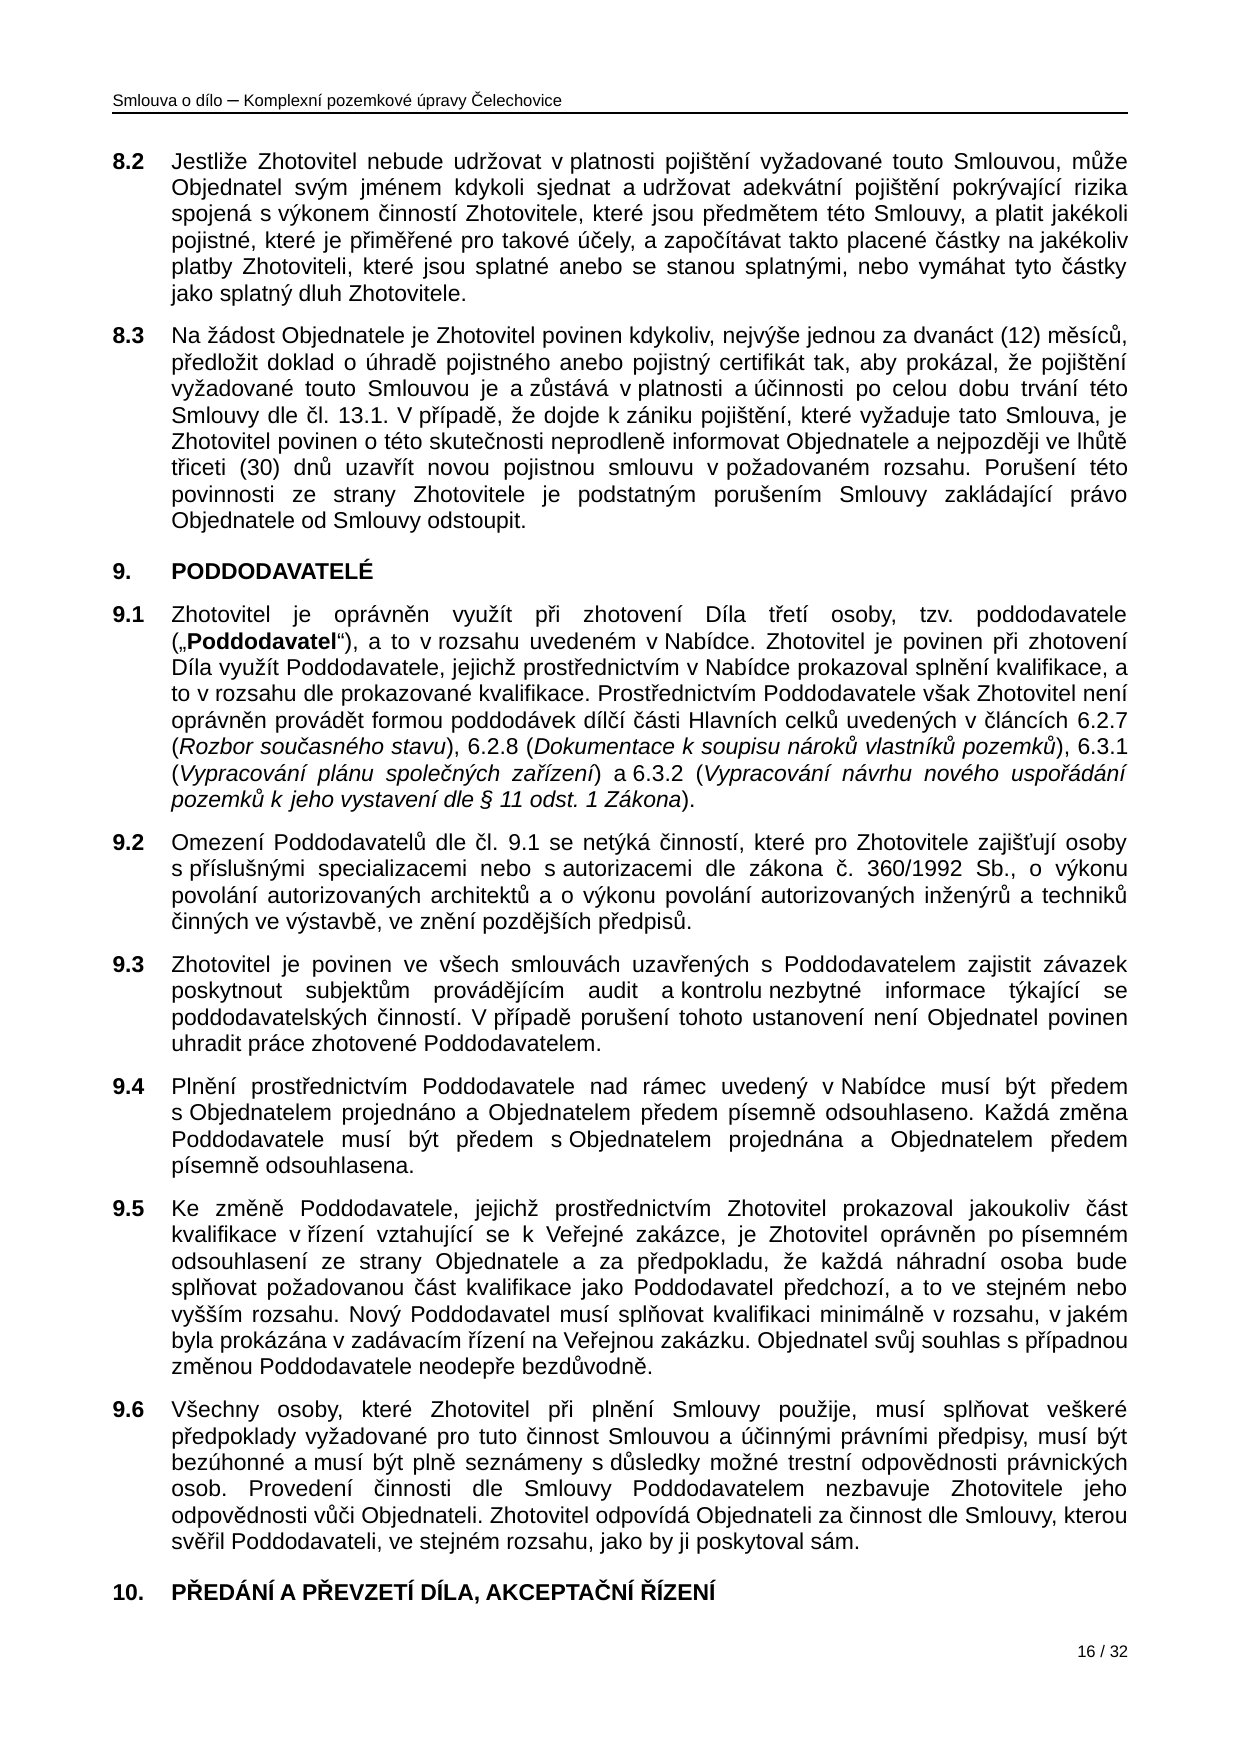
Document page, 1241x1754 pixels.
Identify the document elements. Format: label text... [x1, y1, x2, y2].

text Plnění prostřednictvím Poddodavatele nad rámec uvedený v Nabídce musí být předem s Objednatelem projednáno a Objednatelem předem písemně odsouhlaseno. Každá změna Poddodavatele musí být předem s Objednatelem projednána a Objednatelem předem písemně odsouhlasena. [112, 1073, 1128, 1178]
text Předání a převzetí Díla, Akceptační řízení [112, 1579, 1128, 1606]
text Zhotovitel je oprávněn využít při zhotovení Díla třetí osoby, tzv. poddodavatele („Poddodavatel“), a to v rozsahu uvedeném v Nabídce. Zhotovitel je povinen při zhotovení Díla využít Poddodavatele, jejichž prostřednictvím v Nabídce prokazoval splnění kvalifikace, a to v rozsahu dle prokazované kvalifikace. Prostřednictvím Poddodavatele však Zhotovitel není oprávněn provádět formou poddodávek dílčí části Hlavních celků uvedených v článcích 6.2.7 (Rozbor současného stavu), 6.2.8 (Dokumentace k soupisu nároků vlastníků pozemků), 6.3.1 (Vypracování plánu společných zařízení) a 6.3.2 (Vypracování návrhu nového uspořádání pozemků k jeho vystavení dle § 11 odst. 1 Zákona). [112, 601, 1128, 812]
text Jestliže Zhotovitel nebude udržovat v platnosti pojištění vyžadované touto Smlouvou, může Objednatel svým jménem kdykoli sjednat a udržovat adekvátní pojištění pokrývající rizika spojená s výkonem činností Zhotovitele, které jsou předmětem této Smlouvy, a platit jakékoli pojistné, které je přiměřené pro takové účely, a započítávat takto placené částky na jakékoliv platby Zhotoviteli, které jsou splatné anebo se stanou splatnými, nebo vymáhat tyto částky jako splatný dluh Zhotovitele. [112, 148, 1128, 306]
text Zhotovitel je povinen ve všech smlouvách uzavřených s Poddodavatelem zajistit závazek poskytnout subjektům provádějícím audit a kontrolu nezbytné informace týkající se poddodavatelských činností. V případě porušení tohoto ustanovení není Objednatel povinen uhradit práce zhotovené Poddodavatelem. [112, 951, 1128, 1056]
text Ke změně Poddodavatele, jejichž prostřednictvím Zhotovitel prokazoval jakoukoliv část kvalifikace v řízení vztahující se k Veřejné zakázce, je Zhotovitel oprávněn po písemném odsouhlasení ze strany Objednatele a za předpokladu, že každá náhradní osoba bude splňovat požadovanou část kvalifikace jako Poddodavatel předchozí, a to ve stejném nebo vyšším rozsahu. Nový Poddodavatel musí splňovat kvalifikaci minimálně v rozsahu, v jakém byla prokázána v zadávacím řízení na Veřejnou zakázku. Objednatel svůj souhlas s případnou změnou Poddodavatele neodepře bezdůvodně. [112, 1195, 1128, 1379]
text Omezení Poddodavatelů dle čl. 9.1 se netýká činností, které pro Zhotovitele zajišťují osoby s příslušnými specializacemi nebo s autorizacemi dle zákona č. 360/1992 Sb., o výkonu povolání autorizovaných architektů a o výkonu povolání autorizovaných inženýrů a techniků činných ve výstavbě, ve znění pozdějších předpisů. [112, 829, 1128, 934]
text Na žádost Objednatele je Zhotovitel povinen kdykoliv, nejvýše jednou za dvanáct (12) měsíců, předložit doklad o úhradě pojistného anebo pojistný certifikát tak, aby prokázal, že pojištění vyžadované touto Smlouvou je a zůstává v platnosti a účinnosti po celou dobu trvání této Smlouvy dle čl. 13.1. V případě, že dojde k zániku pojištění, které vyžaduje tato Smlouva, je Zhotovitel povinen o této skutečnosti neprodleně informovat Objednatele a nejpozději ve lhůtě třiceti (30) dnů uzavřít novou pojistnou smlouvu v požadovaném rozsahu. Porušení této povinnosti ze strany Zhotovitele je podstatným porušením Smlouvy zakládající právo Objednatele od Smlouvy odstoupit. [112, 322, 1128, 533]
text Všechny osoby, které Zhotovitel při plnění Smlouvy použije, musí splňovat veškeré předpoklady vyžadované pro tuto činnost Smlouvou a účinnými právními předpisy, musí být bezúhonné a musí být plně seznámeny s důsledky možné trestní odpovědnosti právnických osob. Provedení činnosti dle Smlouvy Poddodavatelem nezbavuje Zhotovitele jeho odpovědnosti vůči Objednateli. Zhotovitel odpovídá Objednateli za činnost dle Smlouvy, kterou svěřil Poddodavateli, ve stejném rozsahu, jako by ji poskytoval sám. [112, 1396, 1128, 1554]
text Poddodavatelé [112, 558, 1128, 585]
